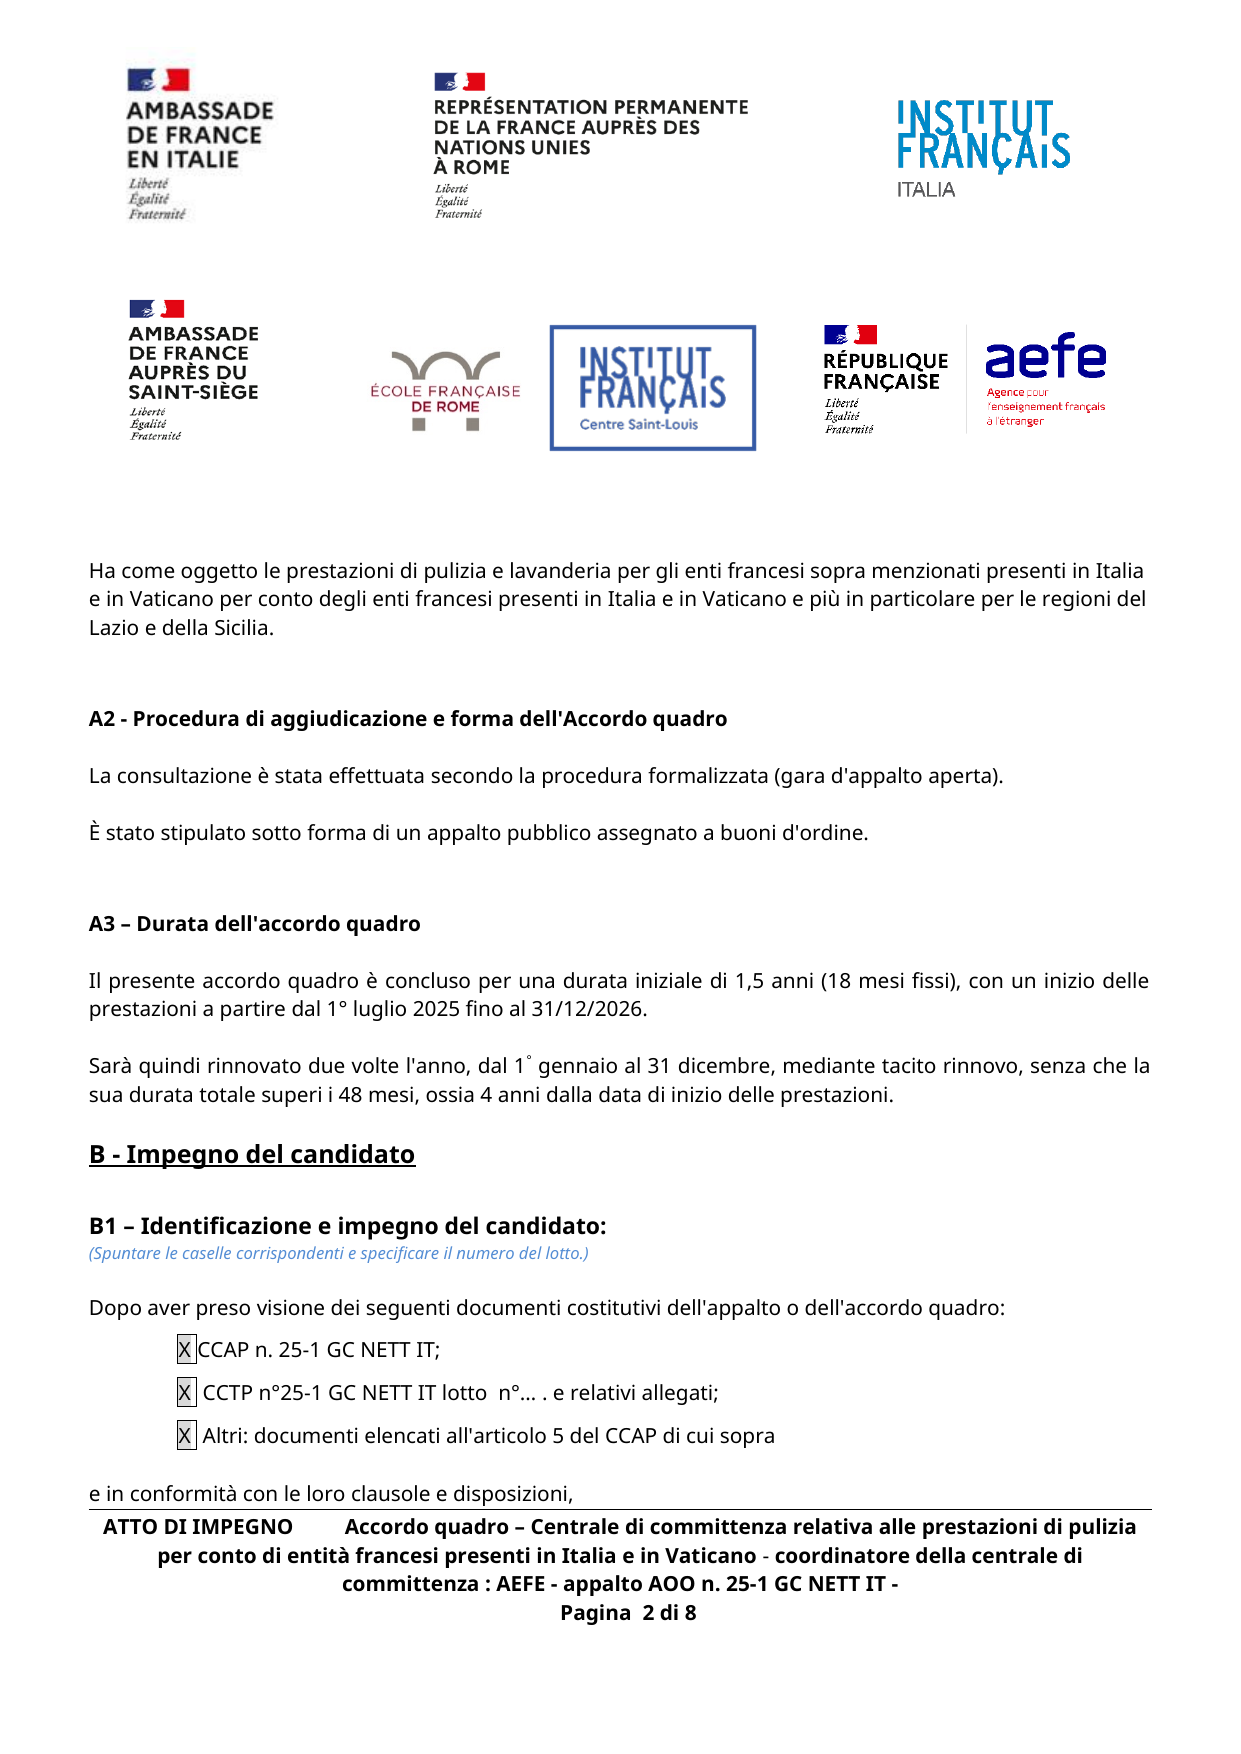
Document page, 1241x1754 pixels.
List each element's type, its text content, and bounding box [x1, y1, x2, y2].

text È stato stipulato sotto forma di un appalto pubblico assegnato a buoni d'ordine. [89, 818, 1152, 846]
text La consultazione è stata effettuata secondo la procedura formalizzata (gara d'appalto aperta). [89, 761, 1152, 789]
text e in conformità con le loro clausole e disposizioni, [89, 1479, 1152, 1507]
text Il presente accordo quadro è concluso per una durata iniziale di 1,5 anni (18 mesi fissi), con un inizio delle prestazioni a partire dal 1° luglio 2025 fino al 31/12/2026. [89, 966, 1152, 1023]
text X Altri: documenti elencati all'articolo 5 del CCAP di cui sopra [197, 1420, 1152, 1450]
text A2 - Procedura di aggiudicazione e forma dell'Accordo quadro [89, 704, 1152, 732]
text A3 – Durata dell'accordo quadro [89, 909, 1152, 937]
text X CCTP n°25-1 GC NETT IT lotto n°… . e relativi allegati; [197, 1377, 1152, 1407]
picture [804, 305, 1126, 453]
picture [432, 54, 767, 234]
picture [866, 68, 1102, 229]
text B1 – Identificazione e impegno del candidato: [89, 1210, 1152, 1242]
text X CCAP n. 25-1 GC NETT IT; [197, 1334, 1152, 1364]
text B - Impegno del candidato [89, 1137, 1152, 1171]
picture [110, 282, 761, 457]
picture [125, 47, 389, 241]
text Sarà quindi rinnovato due volte l'anno, dal 1° gennaio al 31 dicembre, mediante tacito rinnovo, senza che la sua durata totale superi i 48 mesi, ossia 4 anni dalla data di inizio delle prestazioni. [89, 1051, 1152, 1108]
text Dopo aver preso visione dei seguenti documenti costitutivi dell'appalto o dell'accordo quadro: [89, 1293, 1152, 1321]
text Ha come oggetto le prestazioni di pulizia e lavanderia per gli enti francesi sopra menzionati presenti in Italia e in Vaticano per conto degli enti francesi presenti in Italia e in Vaticano e più in particolare per le regioni del Lazio e della Sicilia. [89, 556, 1152, 641]
text (Spuntare le caselle corrispondenti e specificare il numero del lotto.) [89, 1242, 1152, 1264]
